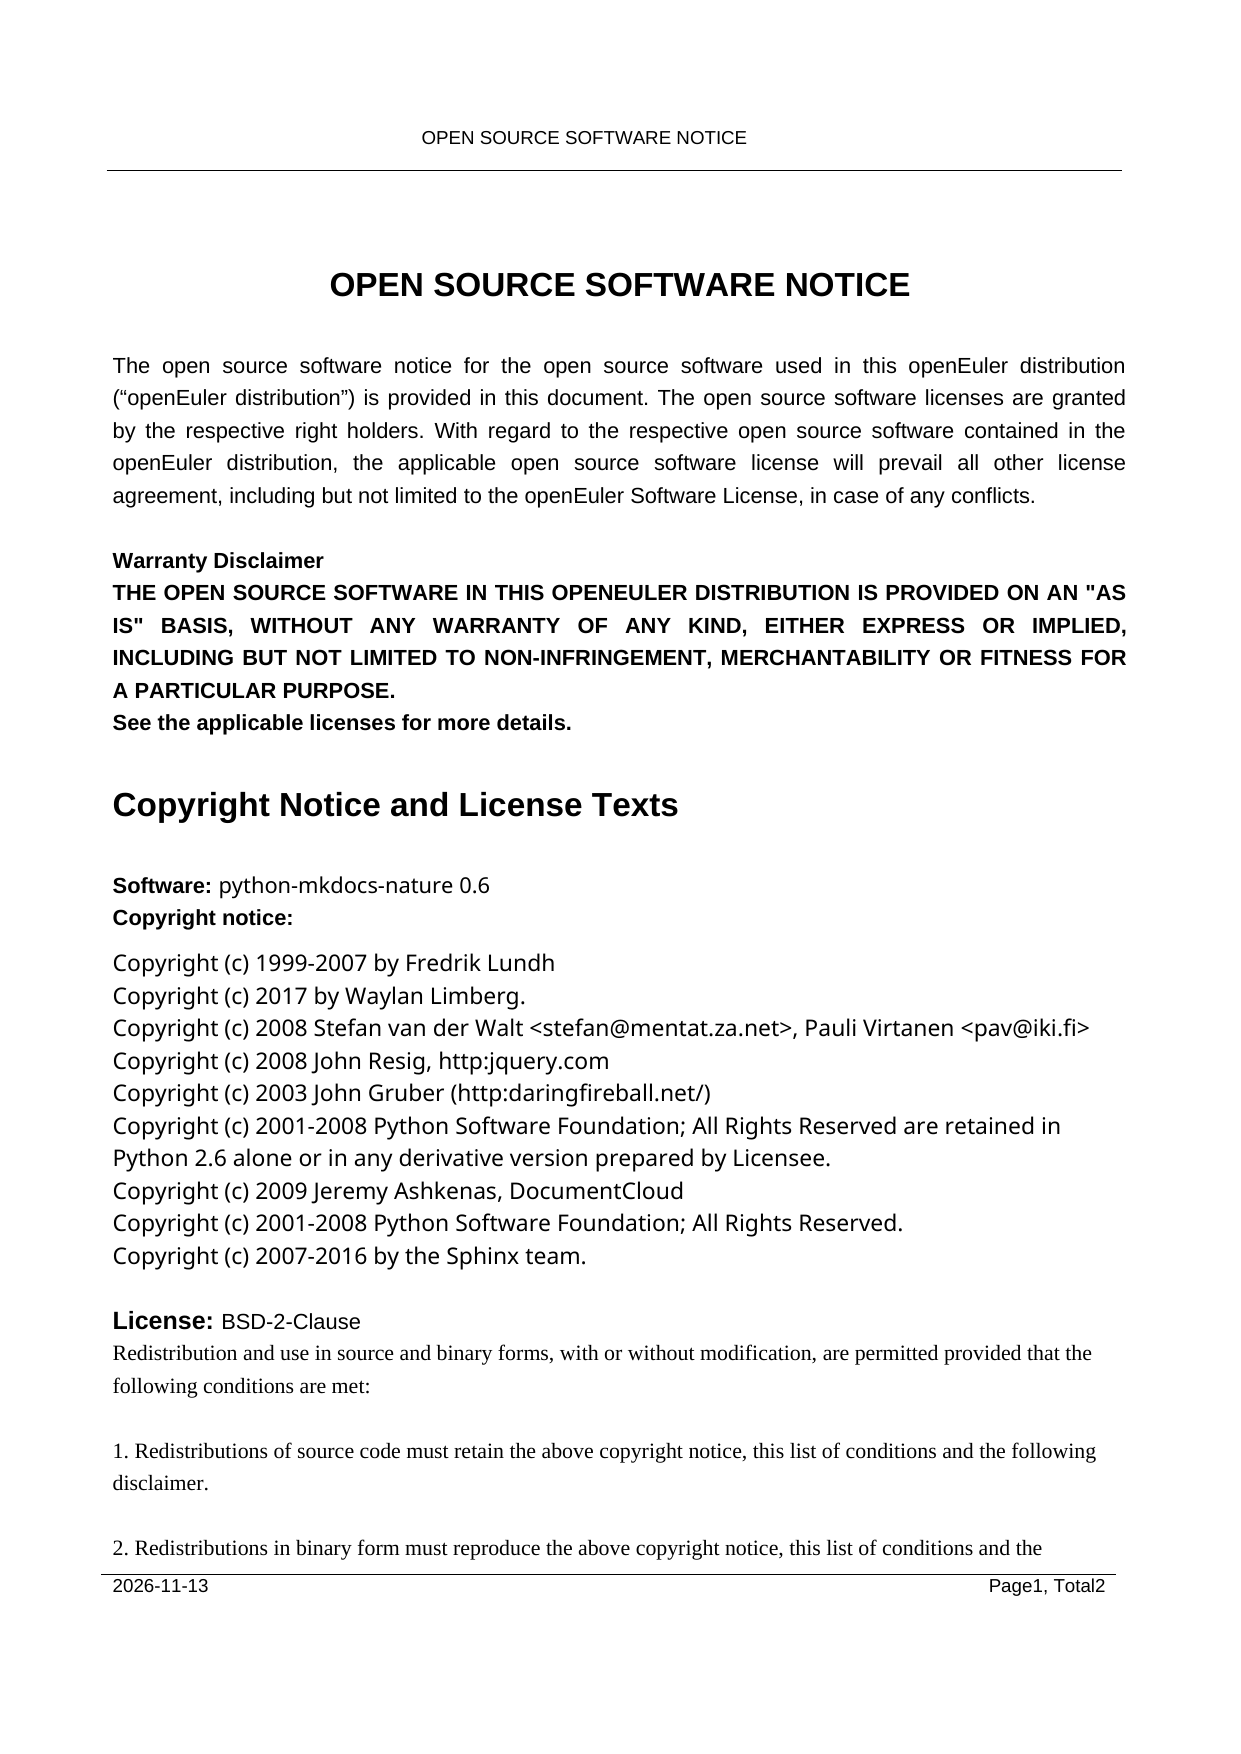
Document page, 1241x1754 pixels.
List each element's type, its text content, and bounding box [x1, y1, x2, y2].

title Software: python-mkdocs-nature 0.6 [112, 869, 1128, 901]
text Copyright (c) 1999-2007 by Fredrik Lundh Copyright (c) 2017 by Waylan Limberg. Copyright (c) 2008 Stefan van der Walt <stefan@mentat.za.net>, Pauli Virtanen <pav@iki.fi> Copyright (c) 2008 John Resig, http:jquery.com Copyright (c) 2003 John Gruber (http:daringfireball.net/) Copyright (c) 2001-2008 Python Software Foundation; All Rights Reserved are retained in Python 2.6 alone or in any derivative version prepared by Licensee. Copyright (c) 2009 Jeremy Ashkenas, DocumentCloud Copyright (c) 2001-2008 Python Software Foundation; All Rights Reserved. Copyright (c) 2007-2016 by the Sphinx team. [112, 947, 1128, 1304]
text Copyright notice: [112, 901, 1128, 934]
text OPEN SOURCE SOFTWARE NOTICE [112, 251, 1128, 316]
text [112, 1337, 1128, 1564]
text License: BSD-2-Clause [112, 1304, 1128, 1337]
text Warranty Disclaimer [112, 544, 1128, 576]
text Copyright Notice and License Texts [112, 771, 1128, 836]
text THE OPEN SOURCE SOFTWARE IN THIS OPENEULER DISTRIBUTION IS PROVIDED ON AN "AS IS" BASIS, WITHOUT ANY WARRANTY OF ANY KIND, EITHER EXPRESS OR IMPLIED, INCLUDING BUT NOT LIMITED TO NON-INFRINGEMENT, MERCHANTABILITY OR FITNESS FOR A PARTICULAR PURPOSE. See the applicable licenses for more details. [112, 576, 1128, 739]
text The open source software notice for the open source software used in this openEuler distribution (“openEuler distribution”) is provided in this document. The open source software licenses are granted by the respective right holders. With regard to the respective open source software contained in the openEuler distribution, the applicable open source software license will prevail all other license agreement, including but not limited to the openEuler Software License, in case of any conflicts. [112, 349, 1128, 511]
